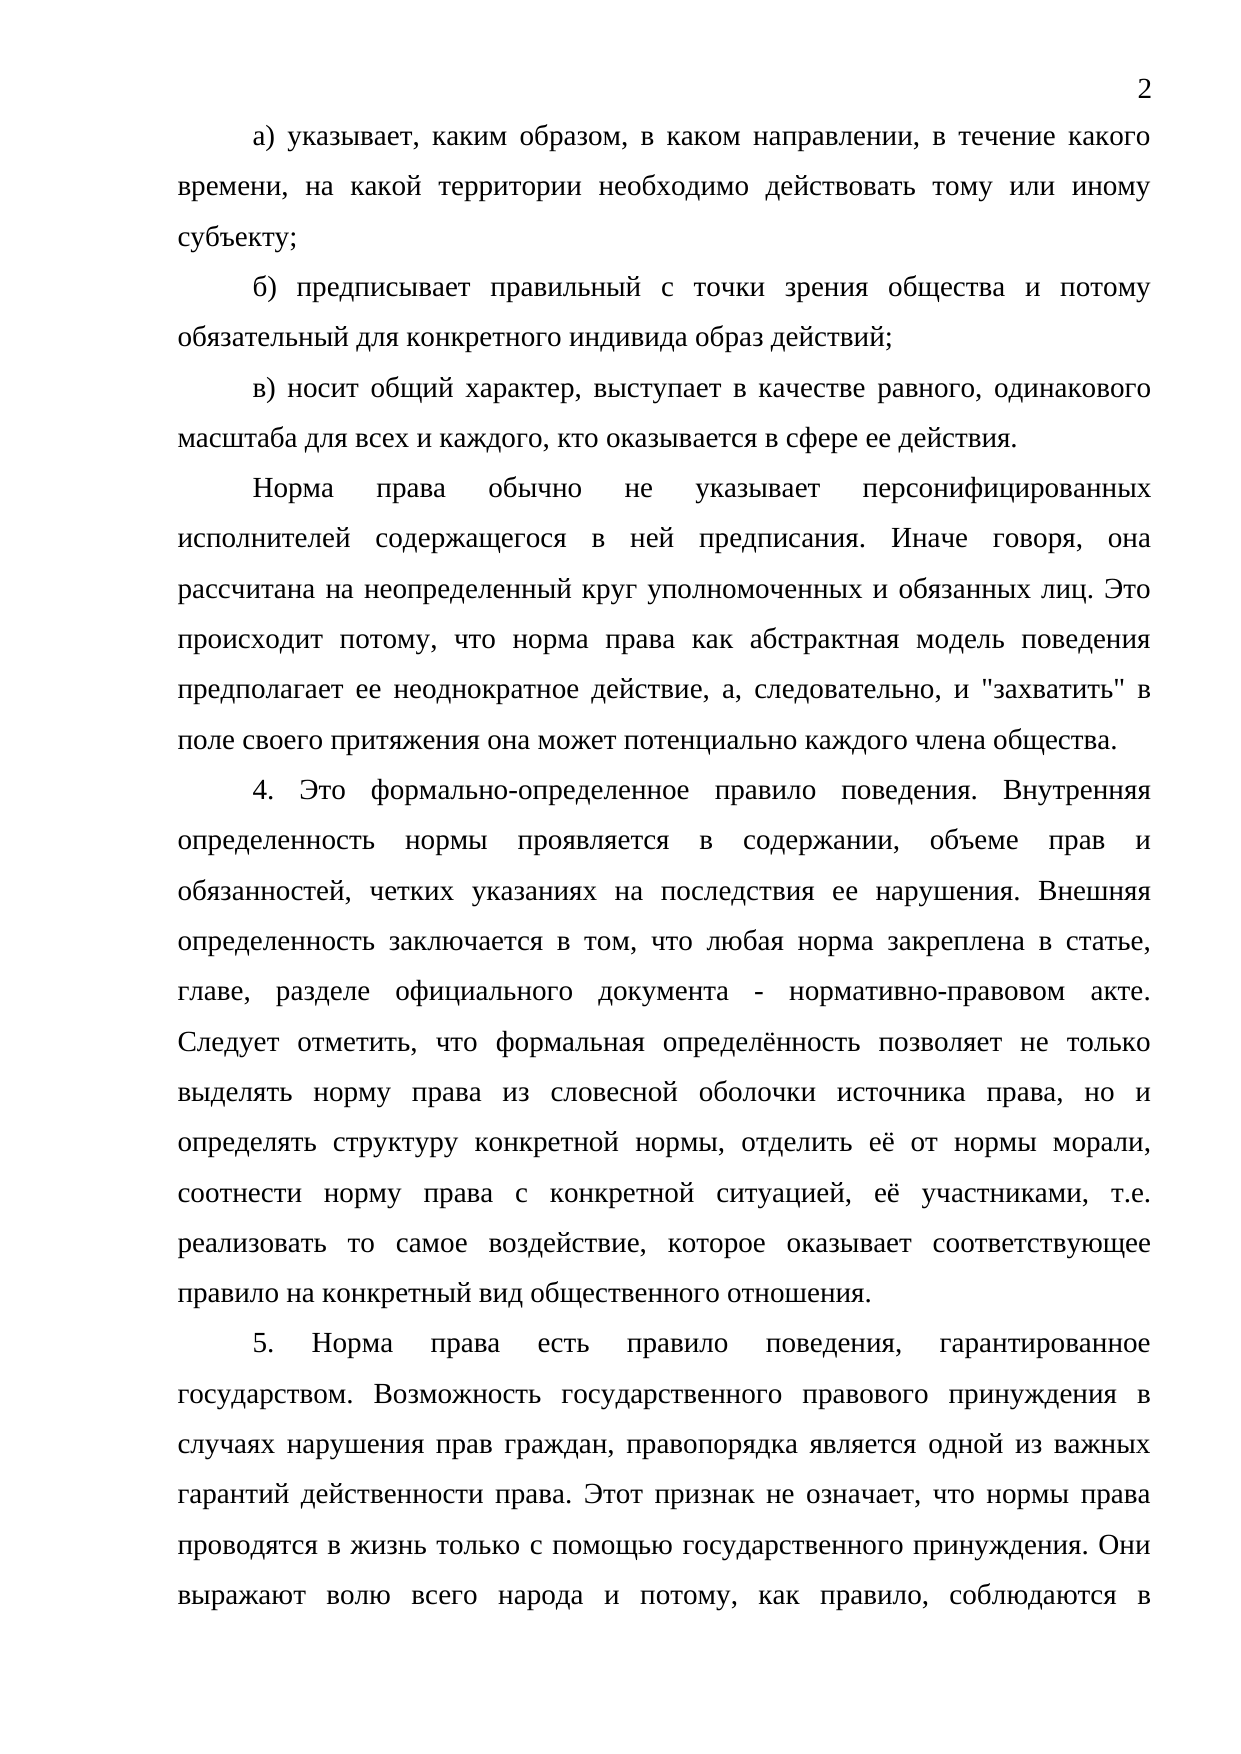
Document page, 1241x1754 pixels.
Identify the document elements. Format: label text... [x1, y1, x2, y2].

text б) предписывает правильный с точки зрения общества и потому обязательный для конкретного индивида образ действий; [177, 269, 1152, 353]
text 4. Это формально-определенное правило поведения. Внутренняя определенность нормы проявляется в содержании, объеме прав и обязанностей, четких указаниях на последствия ее нарушения. Внешняя определенность заключается в том, что любая норма закреплена в статье, главе, разделе официального документа - нормативно-правовом акте. Следует отметить, что формальная определённость позволяет не только выделять норму права из словесной оболочки источника права, но и определять структуру конкретной нормы, отделить её от нормы морали, соотнести норму права с конкретной ситуацией, её участниками, т.е. реализовать то самое воздействие, которое оказывает соответствующее правило на конкретный вид общественного отношения. [177, 772, 1152, 1309]
text в) носит общий характер, выступает в качестве равного, одинакового масштаба для всех и каждого, кто оказывается в сфере ее действия. [177, 370, 1152, 453]
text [177, 1326, 1152, 1611]
text а) указывает, каким образом, в каком направлении, в течение какого времени, на какой территории необходимо действовать тому или иному субъекту; [177, 118, 1152, 252]
text Норма права обычно не указывает персонифицированных исполнителей содержащегося в ней предписания. Иначе говоря, она рассчитана на неопределенный круг уполномоченных и обязанных лиц. Это происходит потому, что норма права как абстрактная модель поведения предполагает ее неоднократное действие, а, следовательно, и "захватить" в поле своего притяжения она может потенциально каждого члена общества. [177, 470, 1152, 755]
